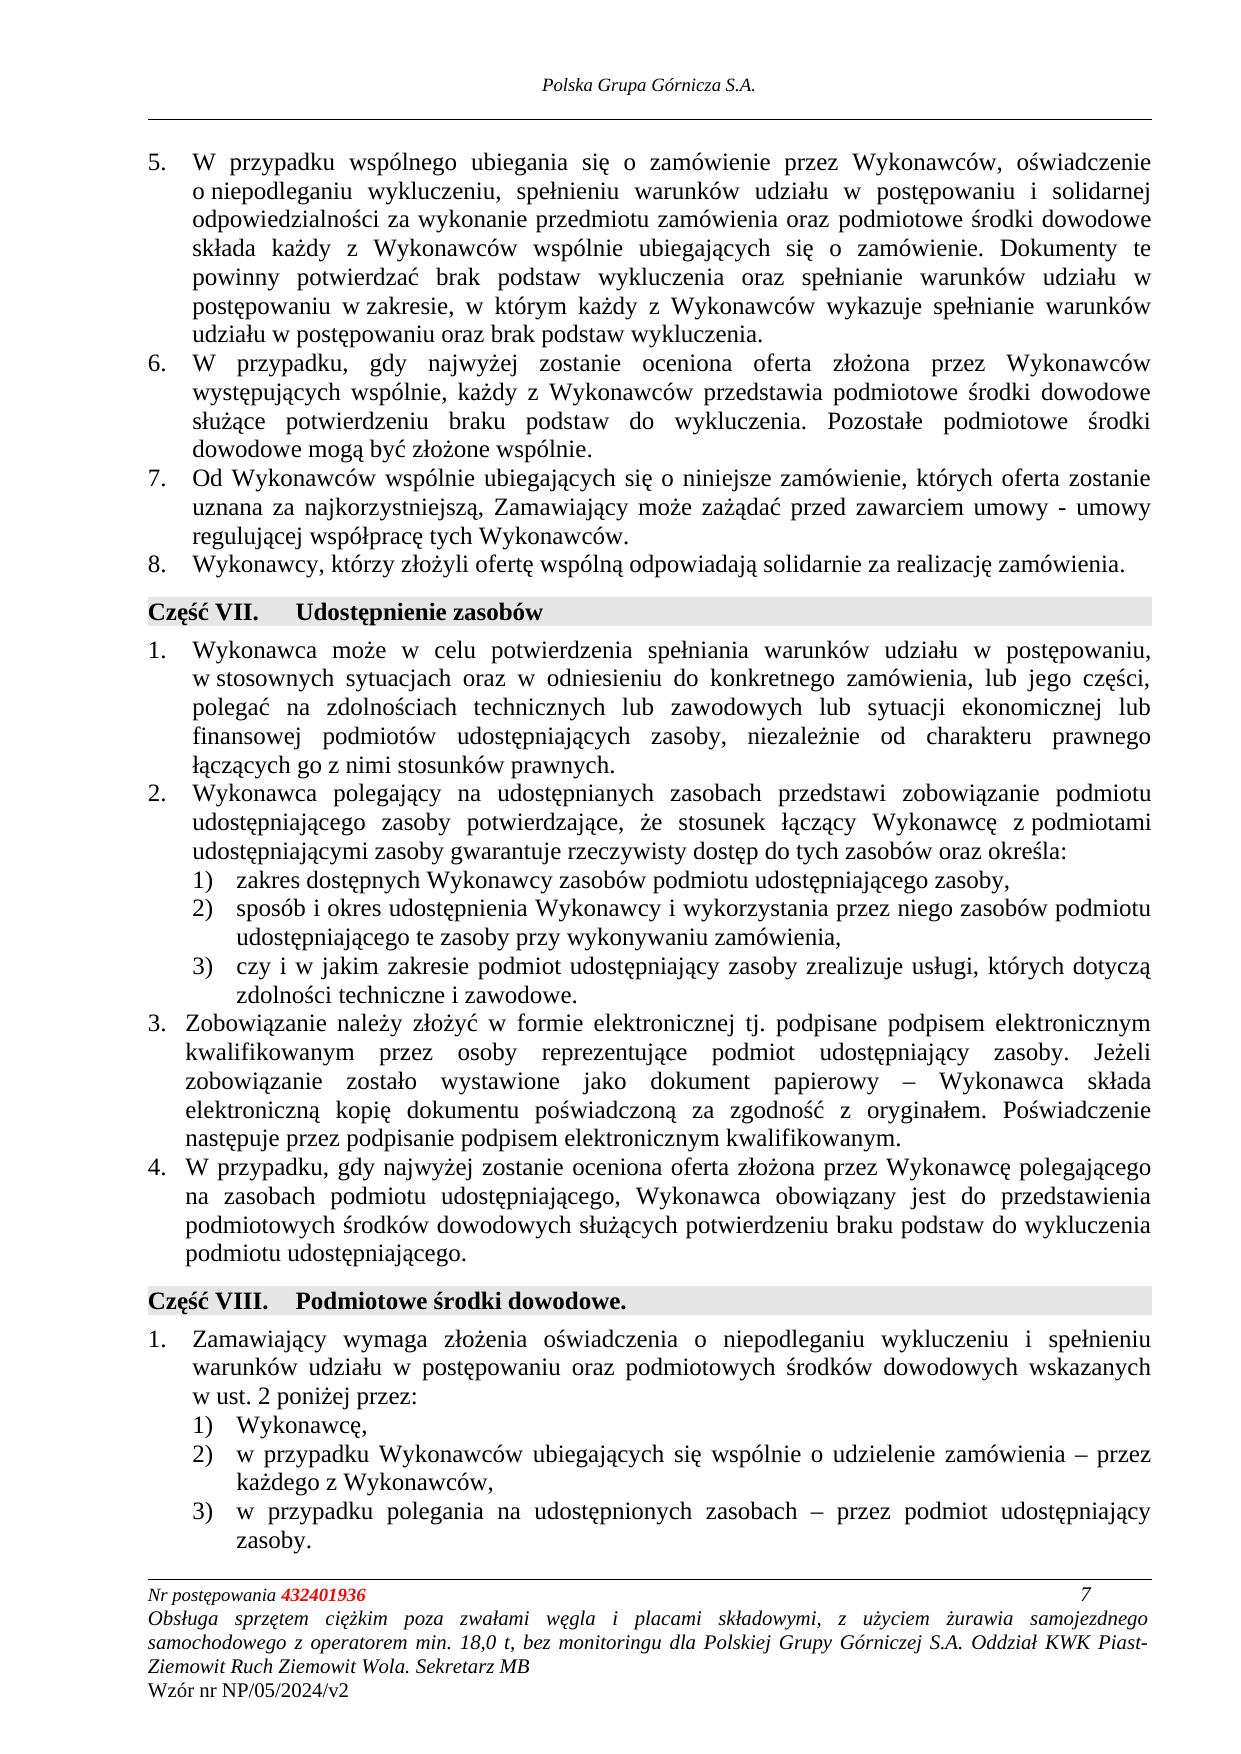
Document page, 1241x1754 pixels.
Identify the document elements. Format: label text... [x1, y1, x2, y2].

list w przypadku Wykonawców ubiegających się wspólnie o udzielenie zamówienia – przez każdego z Wykonawców, [192, 1439, 1152, 1496]
list Wykonawca może w celu potwierdzenia spełniania warunków udziału w postępowaniu, w stosownych sytuacjach oraz w odniesieniu do konkretnego zamówienia, lub jego części, polegać na zdolnościach technicznych lub zawodowych lub sytuacji ekonomicznej lub finansowej podmiotów udostępniających zasoby, niezależnie od charakteru prawnego łączących go z nimi stosunków prawnych. [148, 635, 1152, 778]
subtitle Część VII. Udostępnienie zasobów [148, 597, 1152, 626]
list w przypadku polegania na udostępnionych zasobach – przez podmiot udostępniający zasoby. [192, 1496, 1152, 1554]
list czy i w jakim zakresie podmiot udostępniający zasoby zrealizuje usługi, których dotyczą zdolności techniczne i zawodowe. [192, 951, 1152, 1008]
list Wykonawcę, [192, 1410, 1152, 1439]
list Zobowiązanie należy złożyć w formie elektronicznej tj. podpisane podpisem elektronicznym kwalifikowanym przez osoby reprezentujące podmiot udostępniający zasoby. Jeżeli zobowiązanie zostało wystawione jako dokument papierowy – Wykonawca składa elektroniczną kopię dokumentu poświadczoną za zgodność z oryginałem. Poświadczenie następuje przez podpisanie podpisem elektronicznym kwalifikowanym. [148, 1008, 1152, 1152]
list W przypadku, gdy najwyżej zostanie oceniona oferta złożona przez Wykonawcę polegającego na zasobach podmiotu udostępniającego, Wykonawca obowiązany jest do przedstawienia podmiotowych środków dowodowych służących potwierdzeniu braku podstaw do wykluczenia podmiotu udostępniającego. [148, 1152, 1152, 1267]
subtitle Część VIII. Podmiotowe środki dowodowe. [148, 1286, 1152, 1315]
list Zamawiający wymaga złożenia oświadczenia o niepodleganiu wykluczeniu i spełnieniu warunków udziału w postępowaniu oraz podmiotowych środków dowodowych wskazanych w ust. 2 poniżej przez: [148, 1324, 1152, 1410]
list Wykonawcy, którzy złożyli ofertę wspólną odpowiadają solidarnie za realizację zamówienia. [148, 549, 1152, 578]
list W przypadku, gdy najwyżej zostanie oceniona oferta złożona przez Wykonawców występujących wspólnie, każdy z Wykonawców przedstawia podmiotowe środki dowodowe służące potwierdzeniu braku podstaw do wykluczenia. Pozostałe podmiotowe środki dowodowe mogą być złożone wspólnie. [148, 348, 1152, 463]
list Wykonawca polegający na udostępnianych zasobach przedstawi zobowiązanie podmiotu udostępniającego zasoby potwierdzające, że stosunek łączący Wykonawcę z podmiotami udostępniającymi zasoby gwarantuje rzeczywisty dostęp do tych zasobów oraz określa: [148, 778, 1152, 865]
list W przypadku wspólnego ubiegania się o zamówienie przez Wykonawców, oświadczenie o niepodleganiu wykluczeniu, spełnieniu warunków udziału w postępowaniu i solidarnej odpowiedzialności za wykonanie przedmiotu zamówienia oraz podmiotowe środki dowodowe składa każdy z Wykonawców wspólnie ubiegających się o zamówienie. Dokumenty te powinny potwierdzać brak podstaw wykluczenia oraz spełnianie warunków udziału w postępowaniu w zakresie, w którym każdy z Wykonawców wykazuje spełnianie warunków udziału w postępowaniu oraz brak podstaw wykluczenia. [148, 147, 1152, 348]
list sposób i okres udostępnienia Wykonawcy i wykorzystania przez niego zasobów podmiotu udostępniającego te zasoby przy wykonywaniu zamówienia, [192, 893, 1152, 951]
list zakres dostępnych Wykonawcy zasobów podmiotu udostępniającego zasoby, [192, 865, 1152, 893]
list Od Wykonawców wspólnie ubiegających się o niniejsze zamówienie, których oferta zostanie uznana za najkorzystniejszą, Zamawiający może zażądać przed zawarciem umowy - umowy regulującej współpracę tych Wykonawców. [148, 463, 1152, 549]
